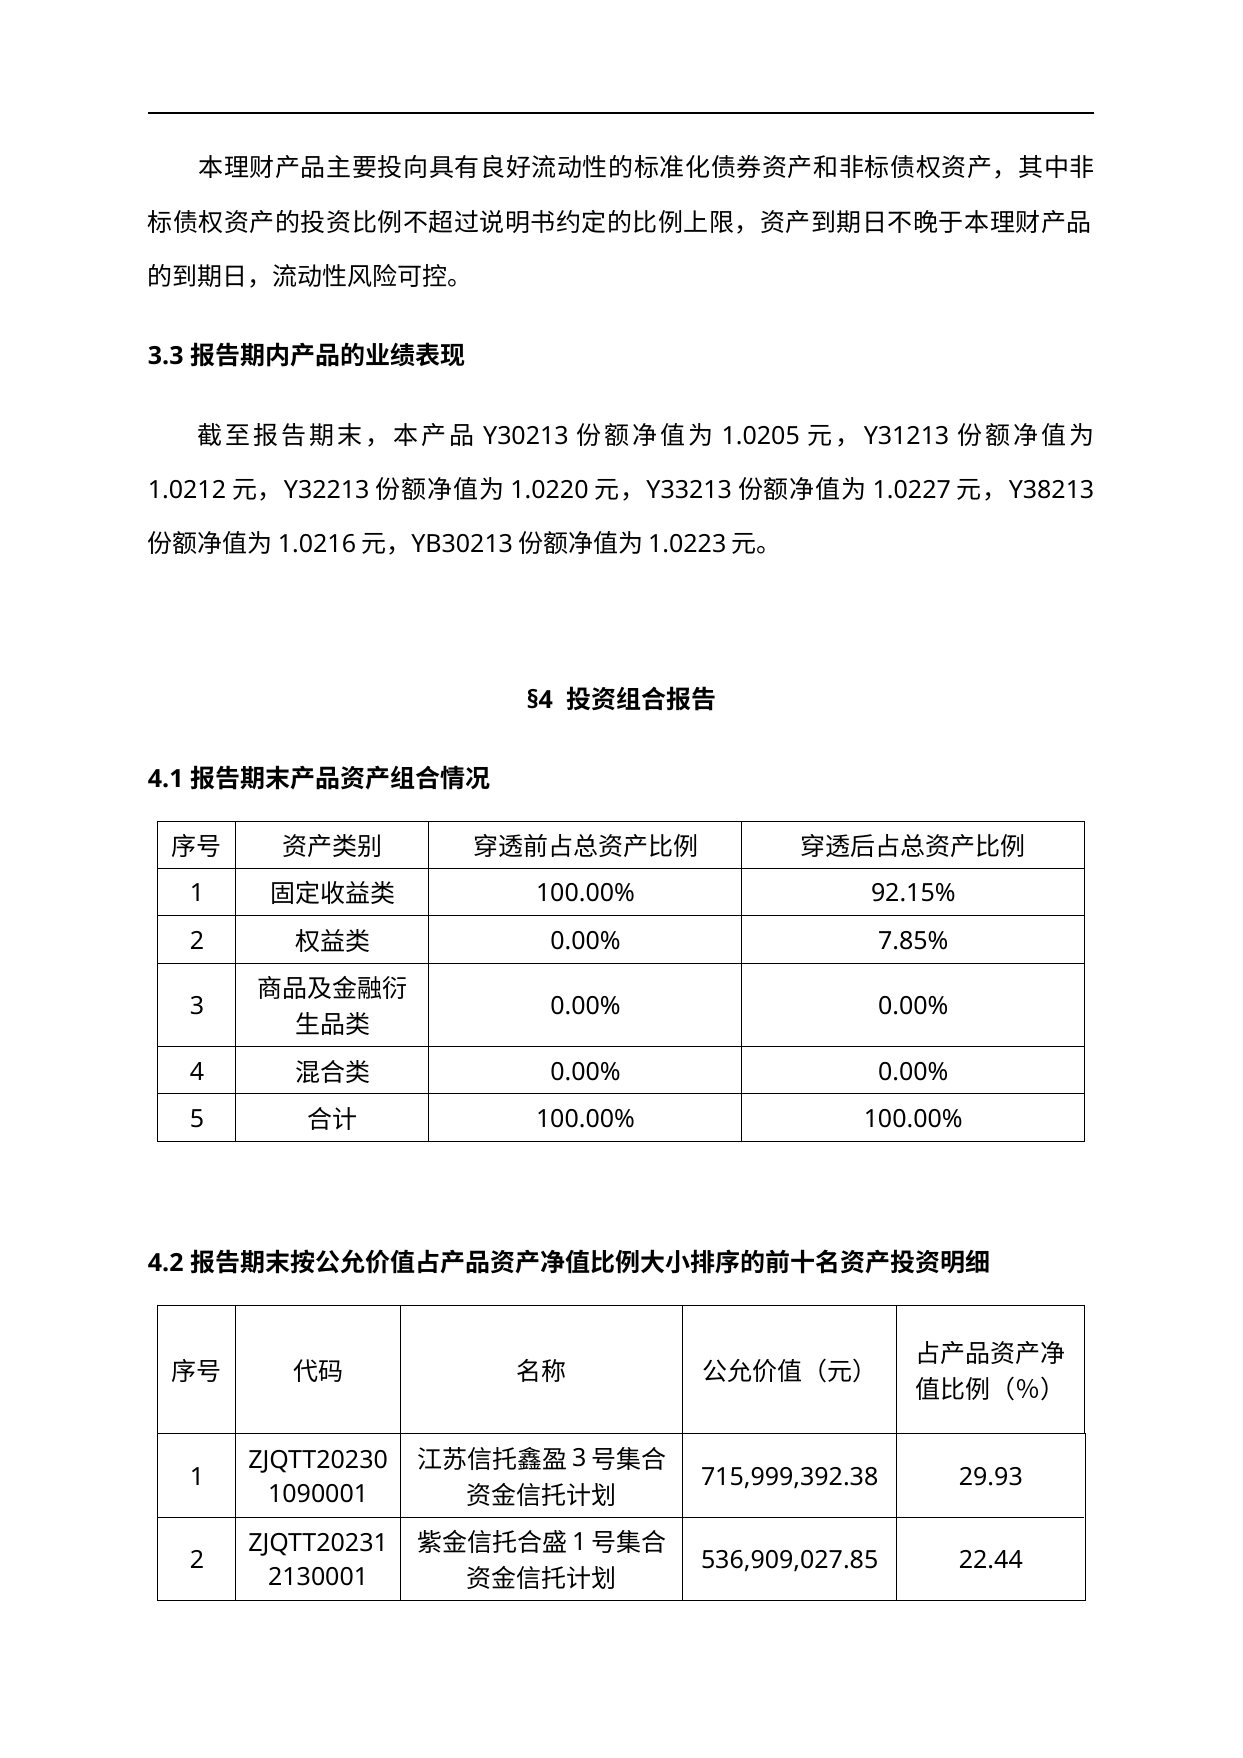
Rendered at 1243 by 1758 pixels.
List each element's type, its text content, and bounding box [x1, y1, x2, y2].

table_cell 100.00% [742, 1094, 1084, 1141]
table_cell 4 [158, 1047, 235, 1093]
table_header 穿透后占总资产比例 [742, 822, 1084, 868]
table_cell 0.00% [429, 916, 741, 962]
table_cell 100.00% [429, 869, 741, 915]
table_cell 2 [158, 1518, 235, 1600]
text 4.1 报告期末产品资产组合情况 [148, 759, 1094, 795]
table_header 资产类别 [236, 822, 428, 868]
table_cell 92.15% [742, 869, 1084, 915]
table_cell 合计 [236, 1094, 428, 1141]
table_cell 混合类 [236, 1047, 428, 1093]
table_header 序号 [158, 822, 235, 868]
table_cell 2 [158, 916, 235, 962]
table_cell 100.00% [429, 1094, 741, 1141]
text 截至报告期末，本产品Y30213份额净值为1.0205元，Y31213份额净值为1.0212元，Y32213份额净值为1.0220元，Y33213份额净值为1.0227元，Y38213份额净值为1.0216元，YB30213份额净值为1.0223元。 [148, 415, 1094, 560]
table_header 名称 [401, 1306, 682, 1433]
table_cell 0.00% [429, 1047, 741, 1093]
table_cell 商品及金融衍生品类 [236, 964, 428, 1046]
table_cell 536,909,027.85 [683, 1518, 896, 1600]
table_cell 权益类 [236, 916, 428, 962]
table_cell ZJQTT202312130001 [236, 1518, 400, 1600]
table_cell 1 [158, 869, 235, 915]
table_cell 22.44 [897, 1517, 1085, 1600]
table_cell ZJQTT202301090001 [236, 1434, 400, 1517]
table_header 占产品资产净值比例（％） [897, 1306, 1084, 1433]
table_cell 固定收益类 [236, 869, 428, 915]
table_cell 715,999,392.38 [683, 1434, 896, 1517]
table_cell 紫金信托合盛1号集合资金信托计划 [401, 1518, 682, 1600]
table_cell 0.00% [742, 1047, 1084, 1093]
table_cell 0.00% [429, 964, 741, 1046]
table_cell 5 [158, 1094, 235, 1141]
table_header 穿透前占总资产比例 [429, 822, 741, 868]
text 3.3 报告期内产品的业绩表现 [148, 336, 1094, 372]
table_cell 0.00% [742, 964, 1084, 1046]
table_cell 1 [158, 1434, 235, 1517]
table_cell 江苏信托鑫盈3号集合资金信托计划 [401, 1434, 682, 1517]
table_header 序号 [158, 1306, 235, 1433]
text §4 投资组合报告 [148, 679, 1094, 716]
table_cell 29.93 [897, 1434, 1085, 1517]
table_cell 3 [158, 964, 235, 1046]
table_header 公允价值（元） [683, 1306, 896, 1433]
table_cell 7.85% [742, 916, 1084, 962]
text 4.2 报告期末按公允价值占产品资产净值比例大小排序的前十名资产投资明细 [148, 1243, 1094, 1279]
table_header 代码 [236, 1306, 400, 1433]
text 本理财产品主要投向具有良好流动性的标准化债券资产和非标债权资产，其中非标债权资产的投资比例不超过说明书约定的比例上限，资产到期日不晚于本理财产品的到期日，流动性风险可控。 [148, 148, 1094, 293]
